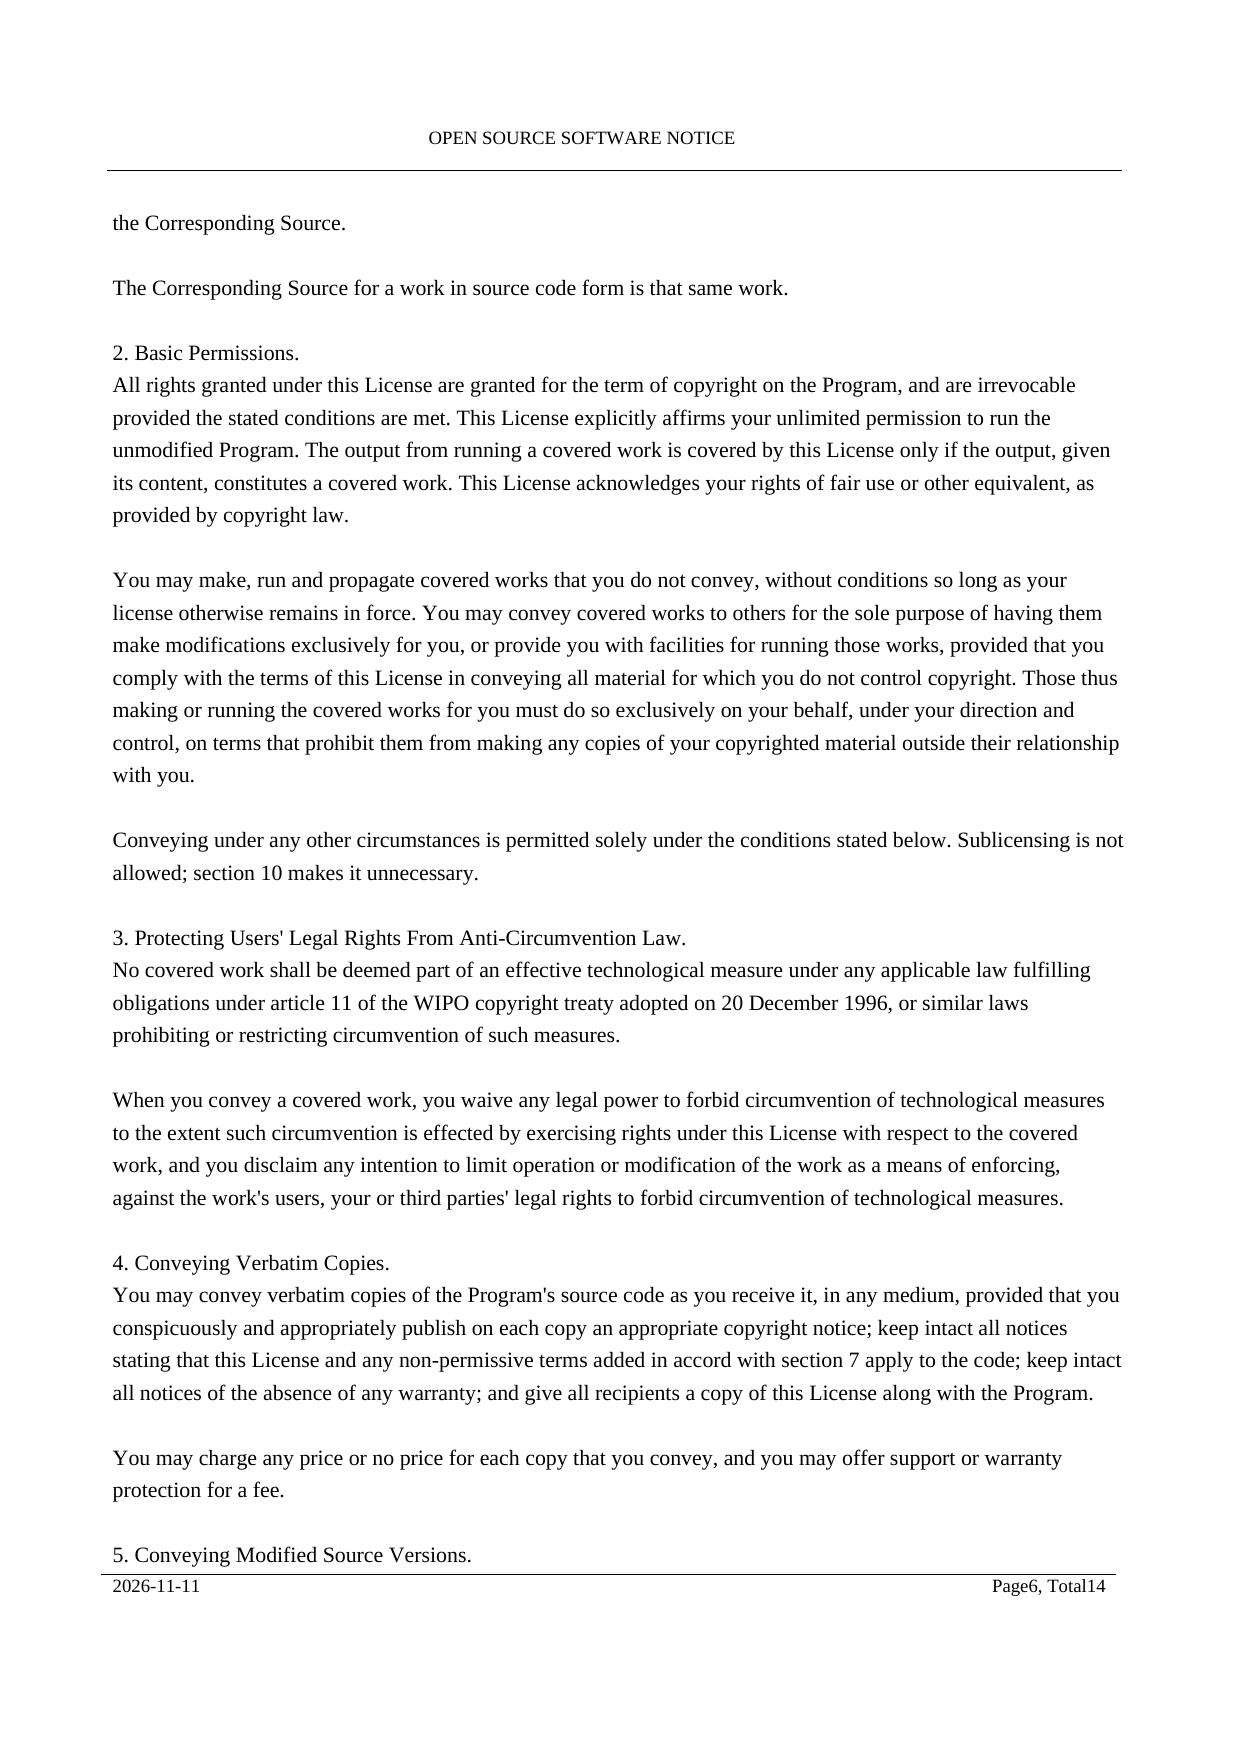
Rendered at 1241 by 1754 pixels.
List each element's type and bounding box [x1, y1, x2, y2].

text [112, 206, 1128, 1571]
